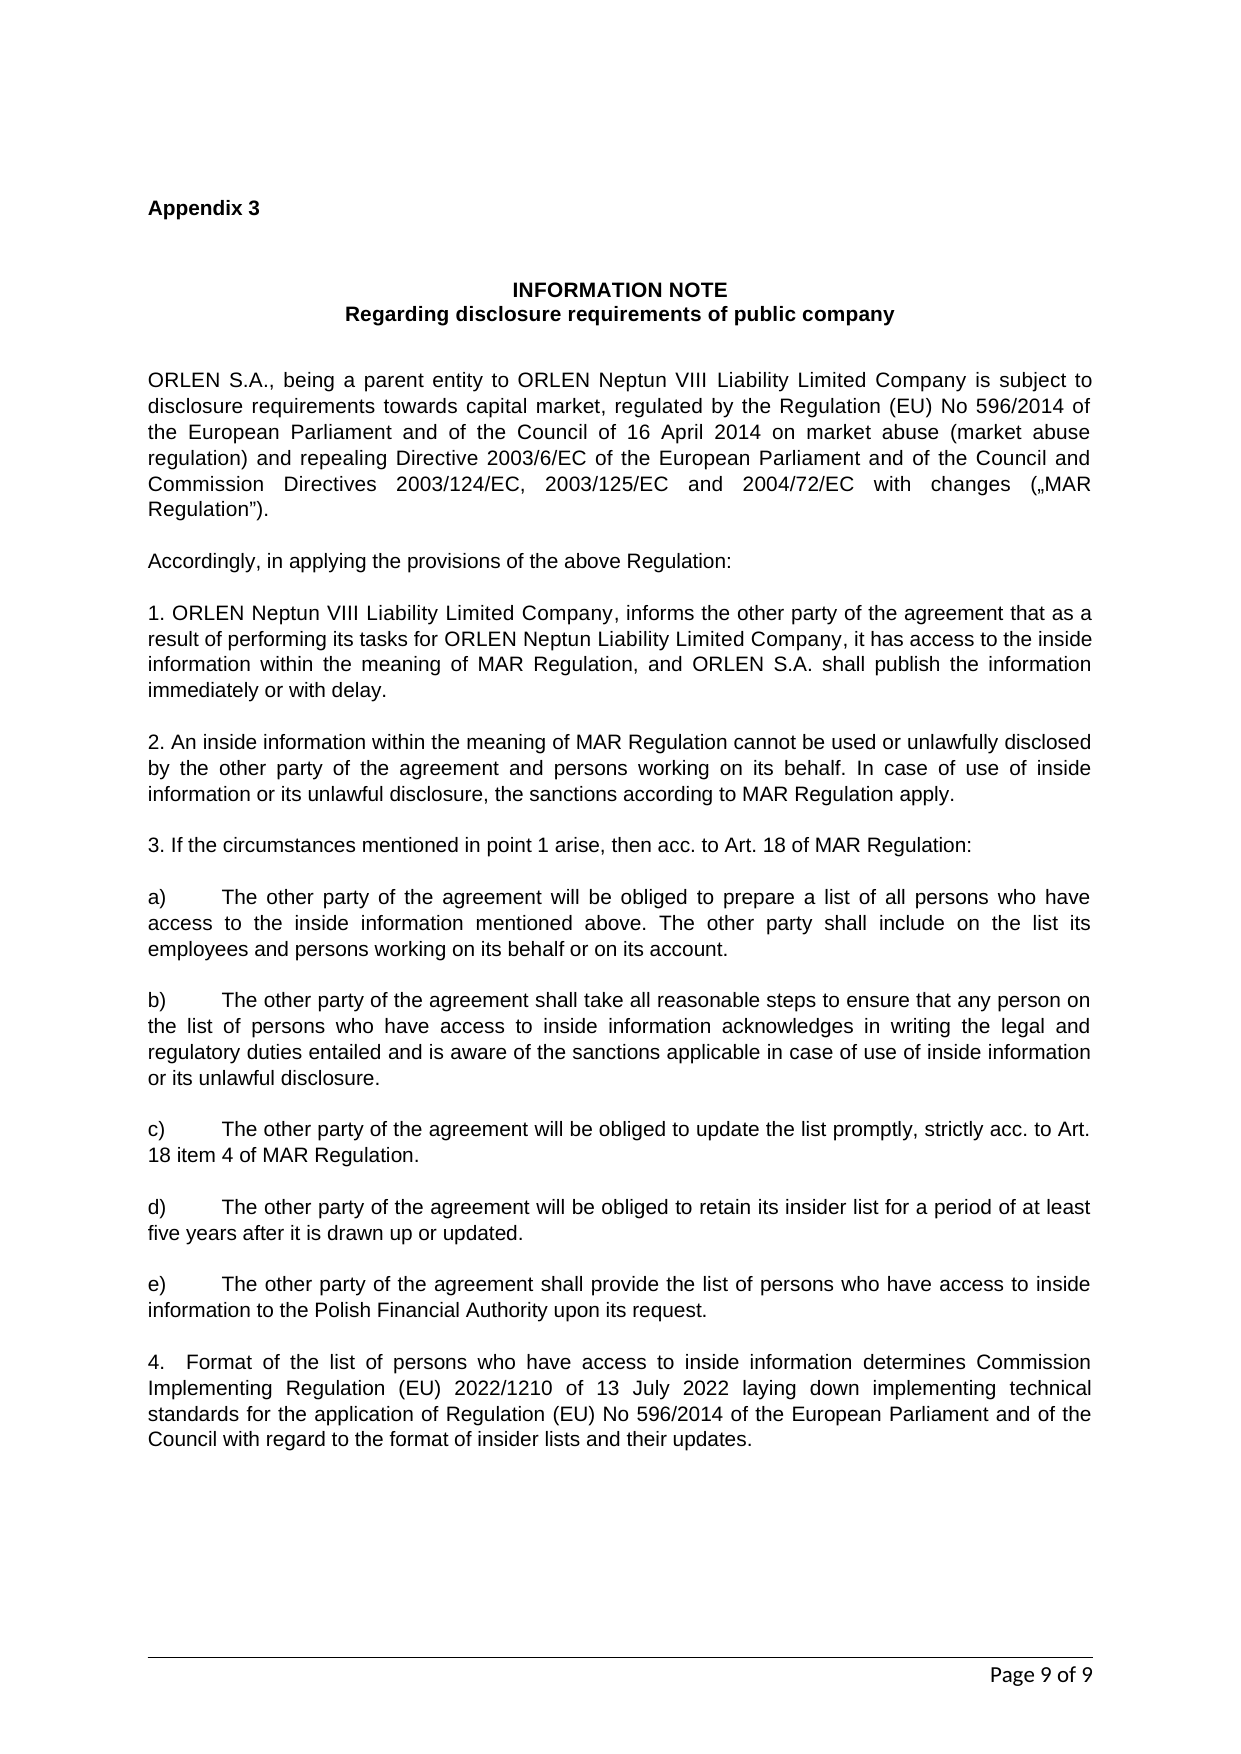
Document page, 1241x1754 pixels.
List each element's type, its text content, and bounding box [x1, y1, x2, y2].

text a) The other party of the agreement will be obliged to prepare a list of all persons who have access to the inside information mentioned above. The other party shall include on the list its employees and persons working on its behalf or on its account. [148, 885, 1093, 960]
text 3. If the circumstances mentioned in point 1 arise, then acc. to Art. 18 of MAR Regulation: [148, 833, 1093, 857]
text 2. An inside information within the meaning of MAR Regulation cannot be used or unlawfully disclosed by the other party of the agreement and persons working on its behalf. In case of use of inside information or its unlawful disclosure, the sanctions according to MAR Regulation apply. [148, 730, 1093, 805]
text Accordingly, in applying the provisions of the above Regulation: [148, 549, 1093, 573]
text b) The other party of the agreement shall take all reasonable steps to ensure that any person on the list of persons who have access to inside information acknowledges in writing the legal and regulatory duties entailed and is aware of the sanctions applicable in case of use of inside information or its unlawful disclosure. [148, 988, 1093, 1089]
text 4. Format of the list of persons who have access to inside information determines Commission Implementing Regulation (EU) 2022/1210 of 13 July 2022 laying down implementing technical standards for the application of Regulation (EU) No 596/2014 of the European Parliament and of the Council with regard to the format of insider lists and their updates. [148, 1350, 1093, 1451]
text Regarding disclosure requirements of public company [148, 302, 1093, 326]
text 1. ORLEN Neptun VIII Liability Limited Company, informs the other party of the agreement that as a result of performing its tasks for ORLEN Neptun Liability Limited Company, it has access to the inside information within the meaning of MAR Regulation, and ORLEN S.A. shall publish the information immediately or with delay. [148, 601, 1093, 702]
text d) The other party of the agreement will be obliged to retain its insider list for a period of at least five years after it is drawn up or updated. [148, 1195, 1093, 1244]
text ORLEN S.A., being a parent entity to ORLEN Neptun VIII Liability Limited Company is subject to disclosure requirements towards capital market, regulated by the Regulation (EU) No 596/2014 of the European Parliament and of the Council of 16 April 2014 on market abuse (market abuse regulation) and repealing Directive 2003/6/EC of the European Parliament and of the Council and Commission Directives 2003/124/EC, 2003/125/EC and 2004/72/EC with changes („MAR Regulation”). [148, 368, 1093, 521]
text INFORMATION NOTE [148, 278, 1093, 302]
text c) The other party of the agreement will be obliged to update the list promptly, strictly acc. to Art. 18 item 4 of MAR Regulation. [148, 1117, 1093, 1167]
text Appendix 3 [148, 190, 1093, 219]
text e) The other party of the agreement shall provide the list of persons who have access to inside information to the Polish Financial Authority upon its request. [148, 1272, 1093, 1322]
